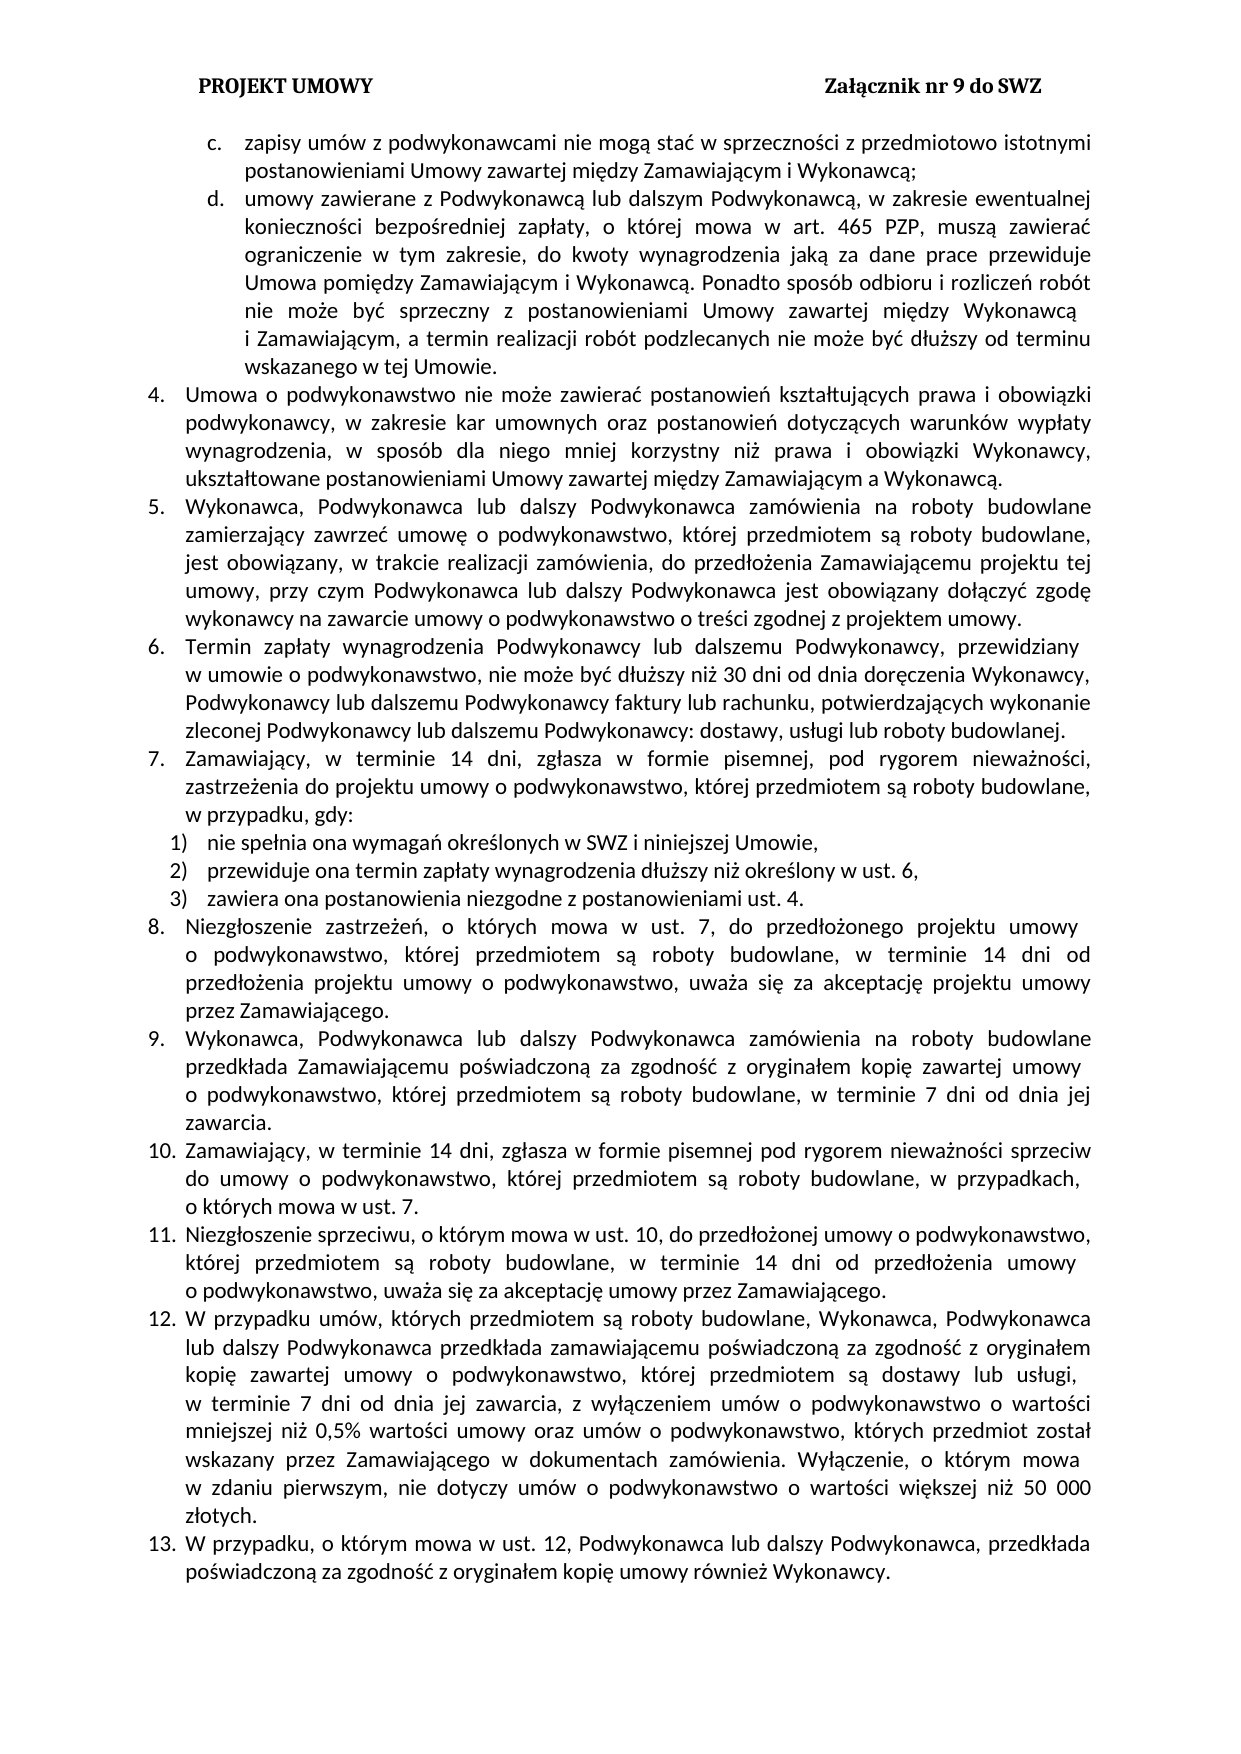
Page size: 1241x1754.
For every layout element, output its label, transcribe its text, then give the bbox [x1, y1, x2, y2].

list Wykonawca, Podwykonawca lub dalszy Podwykonawca zamówienia na roboty budowlane zamierzający zawrzeć umowę o podwykonawstwo, której przedmiotem są roboty budowlane, jest obowiązany, w trakcie realizacji zamówienia, do przedłożenia Zamawiającemu projektu tej umowy, przy czym Podwykonawca lub dalszy Podwykonawca jest obowiązany dołączyć zgodę wykonawcy na zawarcie umowy o podwykonawstwo o treści zgodnej z projektem umowy. [148, 492, 1093, 632]
list przewiduje ona termin zapłaty wynagrodzenia dłuższy niż określony w ust. 6, [169, 856, 1093, 884]
list zawiera ona postanowienia niezgodne z postanowieniami ust. 4. [169, 884, 1093, 912]
list umowy zawierane z Podwykonawcą lub dalszym Podwykonawcą, w zakresie ewentualnej konieczności bezpośredniej zapłaty, o której mowa w art. 465 PZP, muszą zawierać ograniczenie w tym zakresie, do kwoty wynagrodzenia jaką za dane prace przewiduje Umowa pomiędzy Zamawiającym i Wykonawcą. Ponadto sposób odbioru i rozliczeń robót nie może być sprzeczny z postanowieniami Umowy zawartej między Wykonawcą i Zamawiającym, a termin realizacji robót podzlecanych nie może być dłuższy od terminu wskazanego w tej Umowie. [207, 184, 1093, 380]
list Niezgłoszenie sprzeciwu, o którym mowa w ust. 10, do przedłożonej umowy o podwykonawstwo, której przedmiotem są roboty budowlane, w terminie 14 dni od przedłożenia umowy o podwykonawstwo, uważa się za akceptację umowy przez Zamawiającego. [148, 1221, 1093, 1304]
list W przypadku umów, których przedmiotem są roboty budowlane, Wykonawca, Podwykonawca lub dalszy Podwykonawca przedkłada zamawiającemu poświadczoną za zgodność z oryginałem kopię zawartej umowy o podwykonawstwo, której przedmiotem są dostawy lub usługi, w terminie 7 dni od dnia jej zawarcia, z wyłączeniem umów o podwykonawstwo o wartości mniejszej niż 0,5% wartości umowy oraz umów o podwykonawstwo, których przedmiot został wskazany przez Zamawiającego w dokumentach zamówienia. Wyłączenie, o którym mowa w zdaniu pierwszym, nie dotyczy umów o podwykonawstwo o wartości większej niż 50 000 złotych. [148, 1304, 1093, 1529]
list nie spełnia ona wymagań określonych w SWZ i niniejszej Umowie, [169, 828, 1093, 856]
list zapisy umów z podwykonawcami nie mogą stać w sprzeczności z przedmiotowo istotnymi postanowieniami Umowy zawartej między Zamawiającym i Wykonawcą; [207, 128, 1093, 184]
list Termin zapłaty wynagrodzenia Podwykonawcy lub dalszemu Podwykonawcy, przewidziany w umowie o podwykonawstwo, nie może być dłuższy niż 30 dni od dnia doręczenia Wykonawcy, Podwykonawcy lub dalszemu Podwykonawcy faktury lub rachunku, potwierdzających wykonanie zleconej Podwykonawcy lub dalszemu Podwykonawcy: dostawy, usługi lub roboty budowlanej. [148, 632, 1093, 744]
list Zamawiający, w terminie 14 dni, zgłasza w formie pisemnej pod rygorem nieważności sprzeciw do umowy o podwykonawstwo, której przedmiotem są roboty budowlane, w przypadkach, o których mowa w ust. 7. [148, 1136, 1093, 1221]
list Wykonawca, Podwykonawca lub dalszy Podwykonawca zamówienia na roboty budowlane przedkłada Zamawiającemu poświadczoną za zgodność z oryginałem kopię zawartej umowy o podwykonawstwo, której przedmiotem są roboty budowlane, w terminie 7 dni od dnia jej zawarcia. [148, 1024, 1093, 1136]
list W przypadku, o którym mowa w ust. 12, Podwykonawca lub dalszy Podwykonawca, przedkłada poświadczoną za zgodność z oryginałem kopię umowy również Wykonawcy. [148, 1529, 1093, 1585]
list Niezgłoszenie zastrzeżeń, o których mowa w ust. 7, do przedłożonego projektu umowy o podwykonawstwo, której przedmiotem są roboty budowlane, w terminie 14 dni od przedłożenia projektu umowy o podwykonawstwo, uważa się za akceptację projektu umowy przez Zamawiającego. [148, 912, 1093, 1024]
list Zamawiający, w terminie 14 dni, zgłasza w formie pisemnej, pod rygorem nieważności, zastrzeżenia do projektu umowy o podwykonawstwo, której przedmiotem są roboty budowlane, w przypadku, gdy: [148, 744, 1093, 828]
list Umowa o podwykonawstwo nie może zawierać postanowień kształtujących prawa i obowiązki podwykonawcy, w zakresie kar umownych oraz postanowień dotyczących warunków wypłaty wynagrodzenia, w sposób dla niego mniej korzystny niż prawa i obowiązki Wykonawcy, ukształtowane postanowieniami Umowy zawartej między Zamawiającym a Wykonawcą. [148, 380, 1093, 492]
